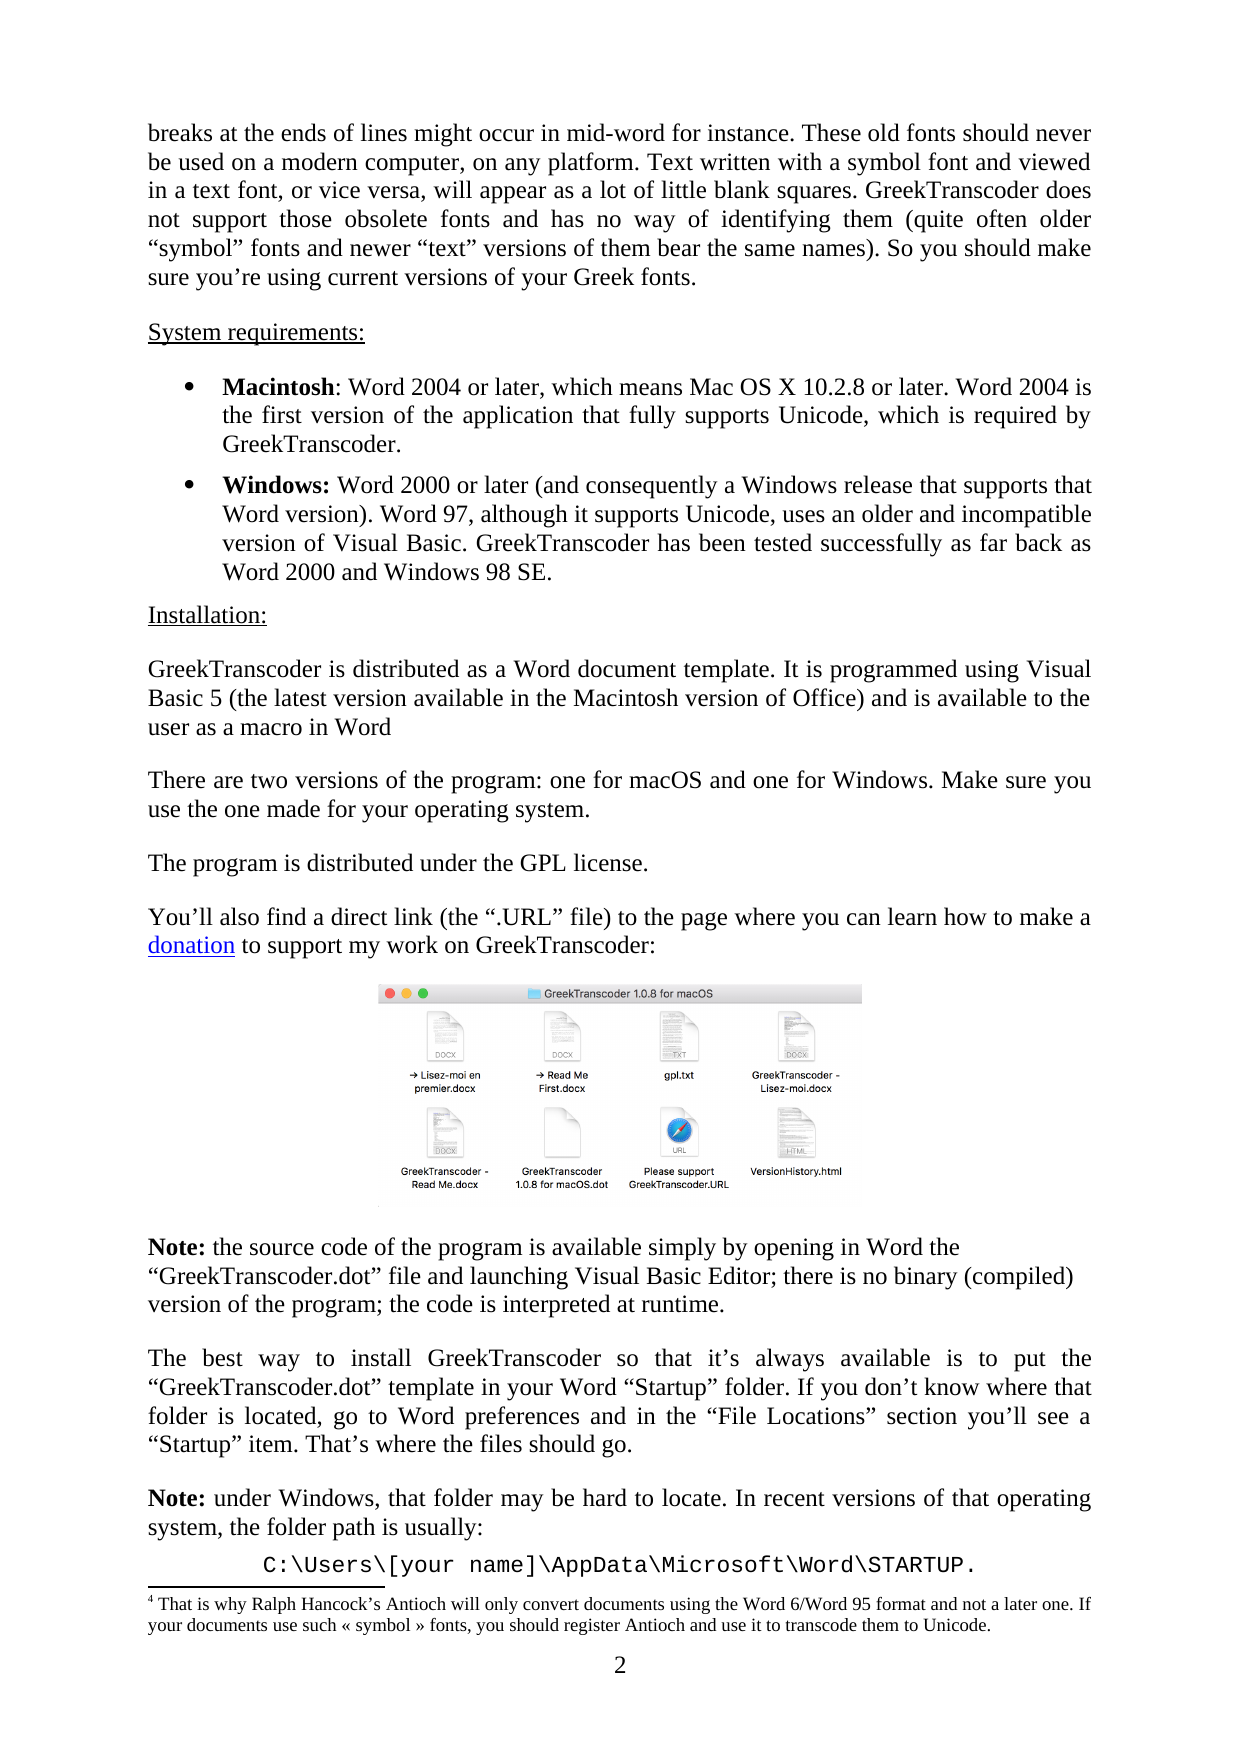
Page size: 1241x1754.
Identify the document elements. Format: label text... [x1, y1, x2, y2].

text The best way to install GreekTranscoder so that it’s always available is to put the “GreekTranscoder.dot” template in your Word “Startup” folder. If you don’t know where that folder is located, go to Word preferences and in the “File Locations” section you’ll see a “Startup” item. That’s where the files should go. [148, 1343, 1092, 1458]
text There are two versions of the program: one for macOS and one for Windows. Make sure you use the one made for your operating system. [148, 766, 1092, 823]
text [148, 118, 1092, 291]
text Note: the source code of the program is available simply by opening in Word the “GreekTranscoder.dot” file and launching Visual Basic Editor; there is no binary (compiled) version of the program; the code is interpreted at runtime. [148, 1232, 1092, 1318]
text You’ll also find a direct link (the “.URL” file) to the page where you can learn how to make a donation to support my work on GreekTranscoder: [148, 902, 1092, 959]
text C:\Users\[your name]\AppData\Microsoft\Word\STARTUP. [148, 1553, 1092, 1579]
subtitle Installation: [148, 598, 1092, 629]
list Macintosh: Word 2004 or later, which means Mac OS X 10.2.8 or later. Word 2004 is the first version of the application that fully supports Unicode, which is required by GreekTranscoder. [185, 372, 1092, 458]
text GreekTranscoder is distributed as a Word document template. It is programmed using Visual Basic 5 (the latest version available in the Macintosh version of Office) and is available to the user as a macro in Word [148, 654, 1092, 741]
text The program is distributed under the GPL license. [148, 848, 1092, 877]
text Note: under Windows, that folder may be hard to locate. In recent versions of that operating system, the folder path is usually: [148, 1483, 1092, 1541]
subtitle System requirements: [148, 316, 1092, 347]
picture [378, 984, 862, 1207]
list Windows: Word 2000 or later (and consequently a Windows release that supports that Word version). Word 97, although it supports Unicode, uses an older and incompatible version of Visual Basic. GreekTranscoder has been tested successfully as far back as Word 2000 and Windows 98 SE. [185, 471, 1092, 586]
